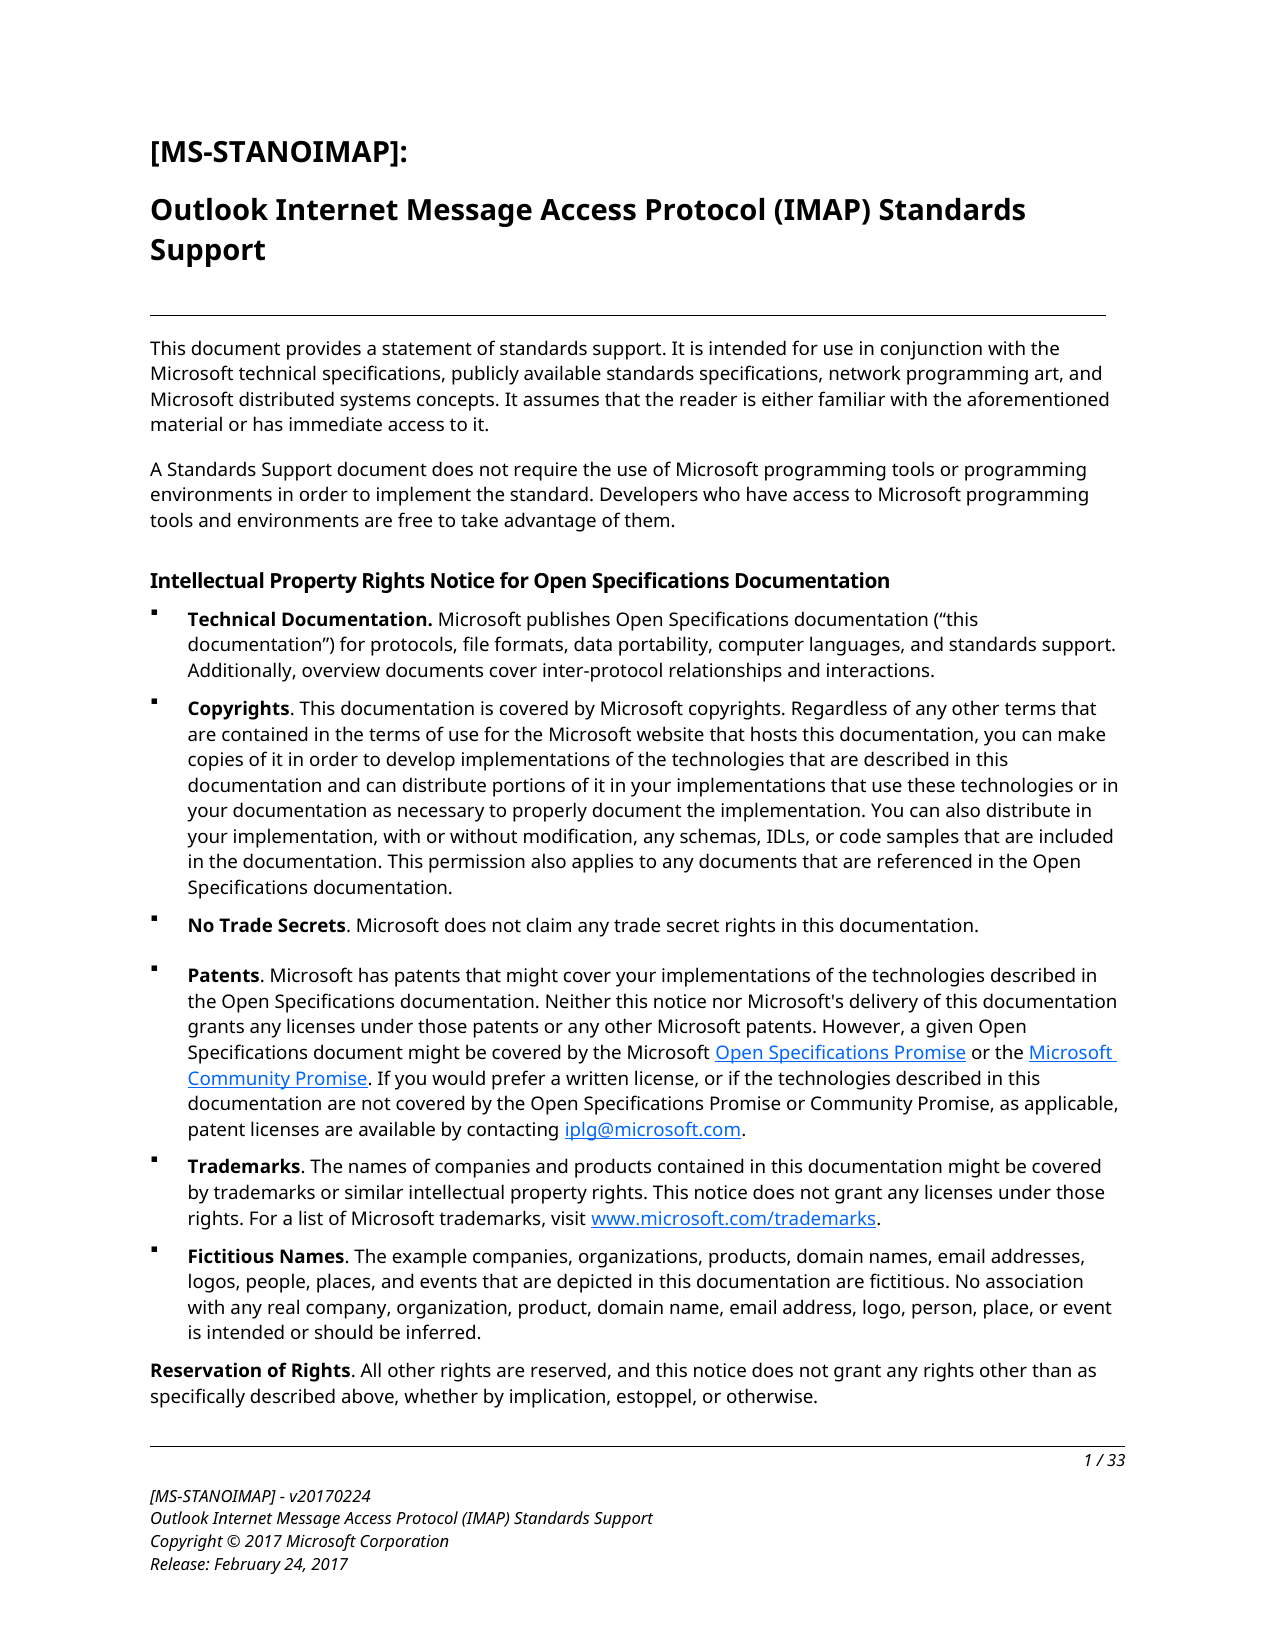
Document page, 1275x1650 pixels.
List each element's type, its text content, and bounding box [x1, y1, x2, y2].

text [MS-STANOIMAP]: [150, 131, 1125, 171]
list Fictitious Names. The example companies, organizations, products, domain names, email addresses, logos, people, places, and events that are depicted in this documentation are fictitious. No association with any real company, organization, product, domain name, email address, logo, person, place, or event is intended or should be inferred. [150, 1243, 1125, 1345]
text This document provides a statement of standards support. It is intended for use in conjunction with the Microsoft technical specifications, publicly available standards specifications, network programming art, and Microsoft distributed systems concepts. It assumes that the reader is either familiar with the aforementioned material or has immediate access to it. [150, 335, 1125, 437]
text A Standards Support document does not require the use of Microsoft programming tools or programming environments in order to implement the standard. Developers who have access to Microsoft programming tools and environments are free to take advantage of them. [150, 456, 1125, 533]
list Technical Documentation. Microsoft publishes Open Specifications documentation (“this documentation”) for protocols, file formats, data portability, computer languages, and standards support. Additionally, overview documents cover inter-protocol relationships and interactions. [150, 606, 1125, 683]
text Outlook Internet Message Access Protocol (IMAP) Standards Support [150, 190, 1125, 269]
list Copyrights. This documentation is covered by Microsoft copyrights. Regardless of any other terms that are contained in the terms of use for the Microsoft website that hosts this documentation, you can make copies of it in order to develop implementations of the technologies that are described in this documentation and can distribute portions of it in your implementations that use these technologies or in your documentation as necessary to properly document the implementation. You can also distribute in your implementation, with or without modification, any schemas, IDLs, or code samples that are included in the documentation. This permission also applies to any documents that are referenced in the Open Specifications documentation. [150, 695, 1125, 899]
text Reservation of Rights. All other rights are reserved, and this notice does not grant any rights other than as specifically described above, whether by implication, estoppel, or otherwise. [150, 1357, 1125, 1408]
list No Trade Secrets. Microsoft does not claim any trade secret rights in this documentation. [150, 912, 1125, 937]
list Patents. Microsoft has patents that might cover your implementations of the technologies described in the Open Specifications documentation. Neither this notice nor Microsoft's delivery of this documentation grants any licenses under those patents or any other Microsoft patents. However, a given Open Specifications document might be covered by the Microsoft Open Specifications Promise or the Microsoft Community Promise. If you would prefer a written license, or if the technologies described in this documentation are not covered by the Open Specifications Promise or Community Promise, as applicable, patent licenses are available by contacting iplg@microsoft.com. [150, 963, 1125, 1141]
text Intellectual Property Rights Notice for Open Specifications Documentation [150, 566, 1125, 594]
list Trademarks. The names of companies and products contained in this documentation might be covered by trademarks or similar intellectual property rights. This notice does not grant any licenses under those rights. For a list of Microsoft trademarks, visit www.microsoft.com/trademarks. [150, 1154, 1125, 1230]
